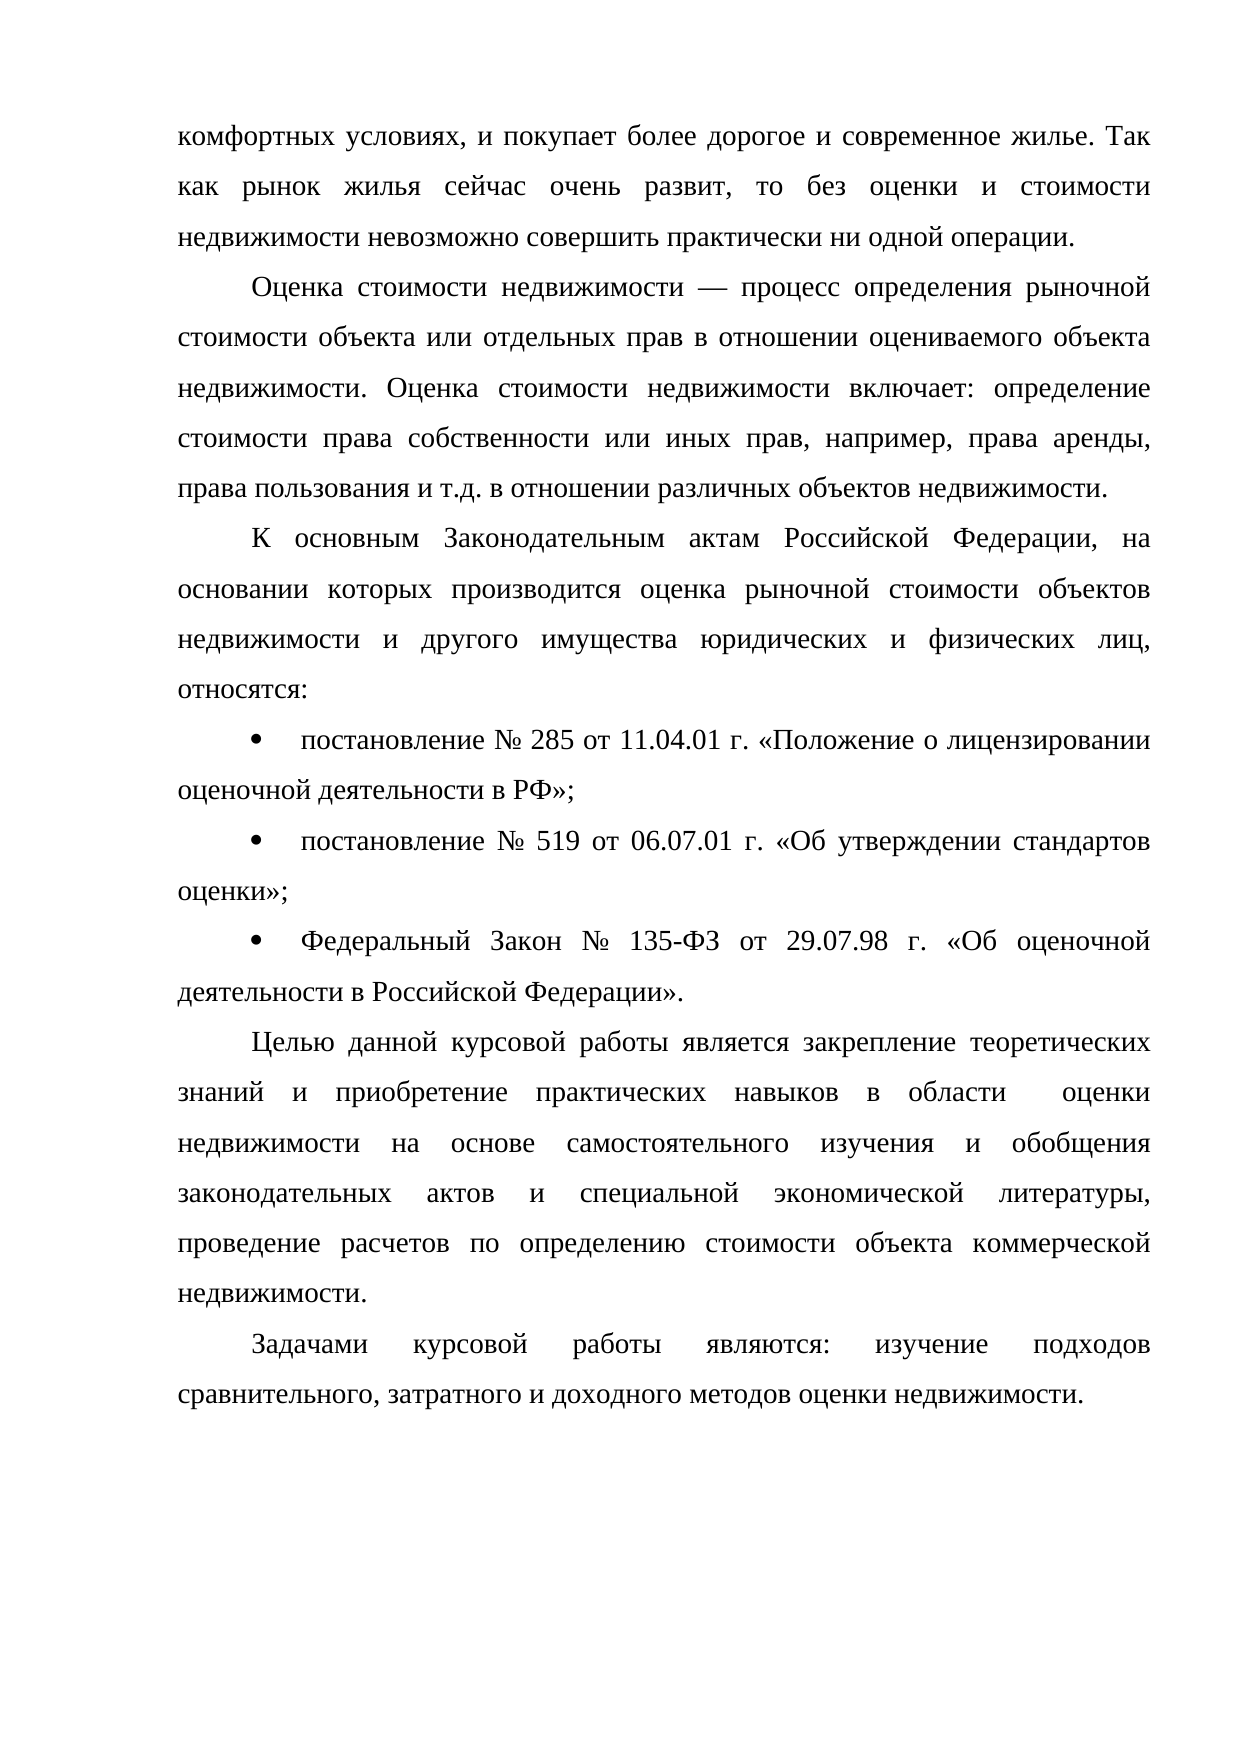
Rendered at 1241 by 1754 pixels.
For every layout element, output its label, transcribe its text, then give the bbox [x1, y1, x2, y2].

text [177, 118, 1152, 252]
text К основным Законодательным актам Российской Федерации, на основании которых производится оценка рыночной стоимости объектов недвижимости и другого имущества юридических и физических лиц, относятся: [177, 521, 1152, 705]
list Федеральный Закон № 135-ФЗ от 29.07.98 г. «Об оценочной деятельности в Российской Федерации». [177, 923, 1152, 1007]
text Задачами курсовой работы являются: изучение подходов сравнительного, затратного и доходного методов оценки недвижимости. [177, 1326, 1152, 1410]
text Целью данной курсовой работы является закрепление теоретических знаний и приобретение практических навыков в области оценки недвижимости на основе самостоятельного изучения и обобщения законодательных актов и специальной экономической литературы, проведение расчетов по определению стоимости объекта коммерческой недвижимости. [177, 1024, 1152, 1309]
list постановление № 285 от 11.04.01 г. «Положение о лицензировании оценочной деятельности в РФ»; [177, 722, 1152, 806]
list постановление № 519 от 06.07.01 г. «Об утверждении стандартов оценки»; [177, 823, 1152, 907]
text Оценка стоимости недвижимости — процесс определения рыночной стоимости объекта или отдельных прав в отношении оцениваемого объекта недвижимости. Оценка стоимости недвижимости включает: определение стоимости права собственности или иных прав, например, права аренды, права пользования и т.д. в отношении различных объектов недвижимости. [177, 269, 1152, 504]
